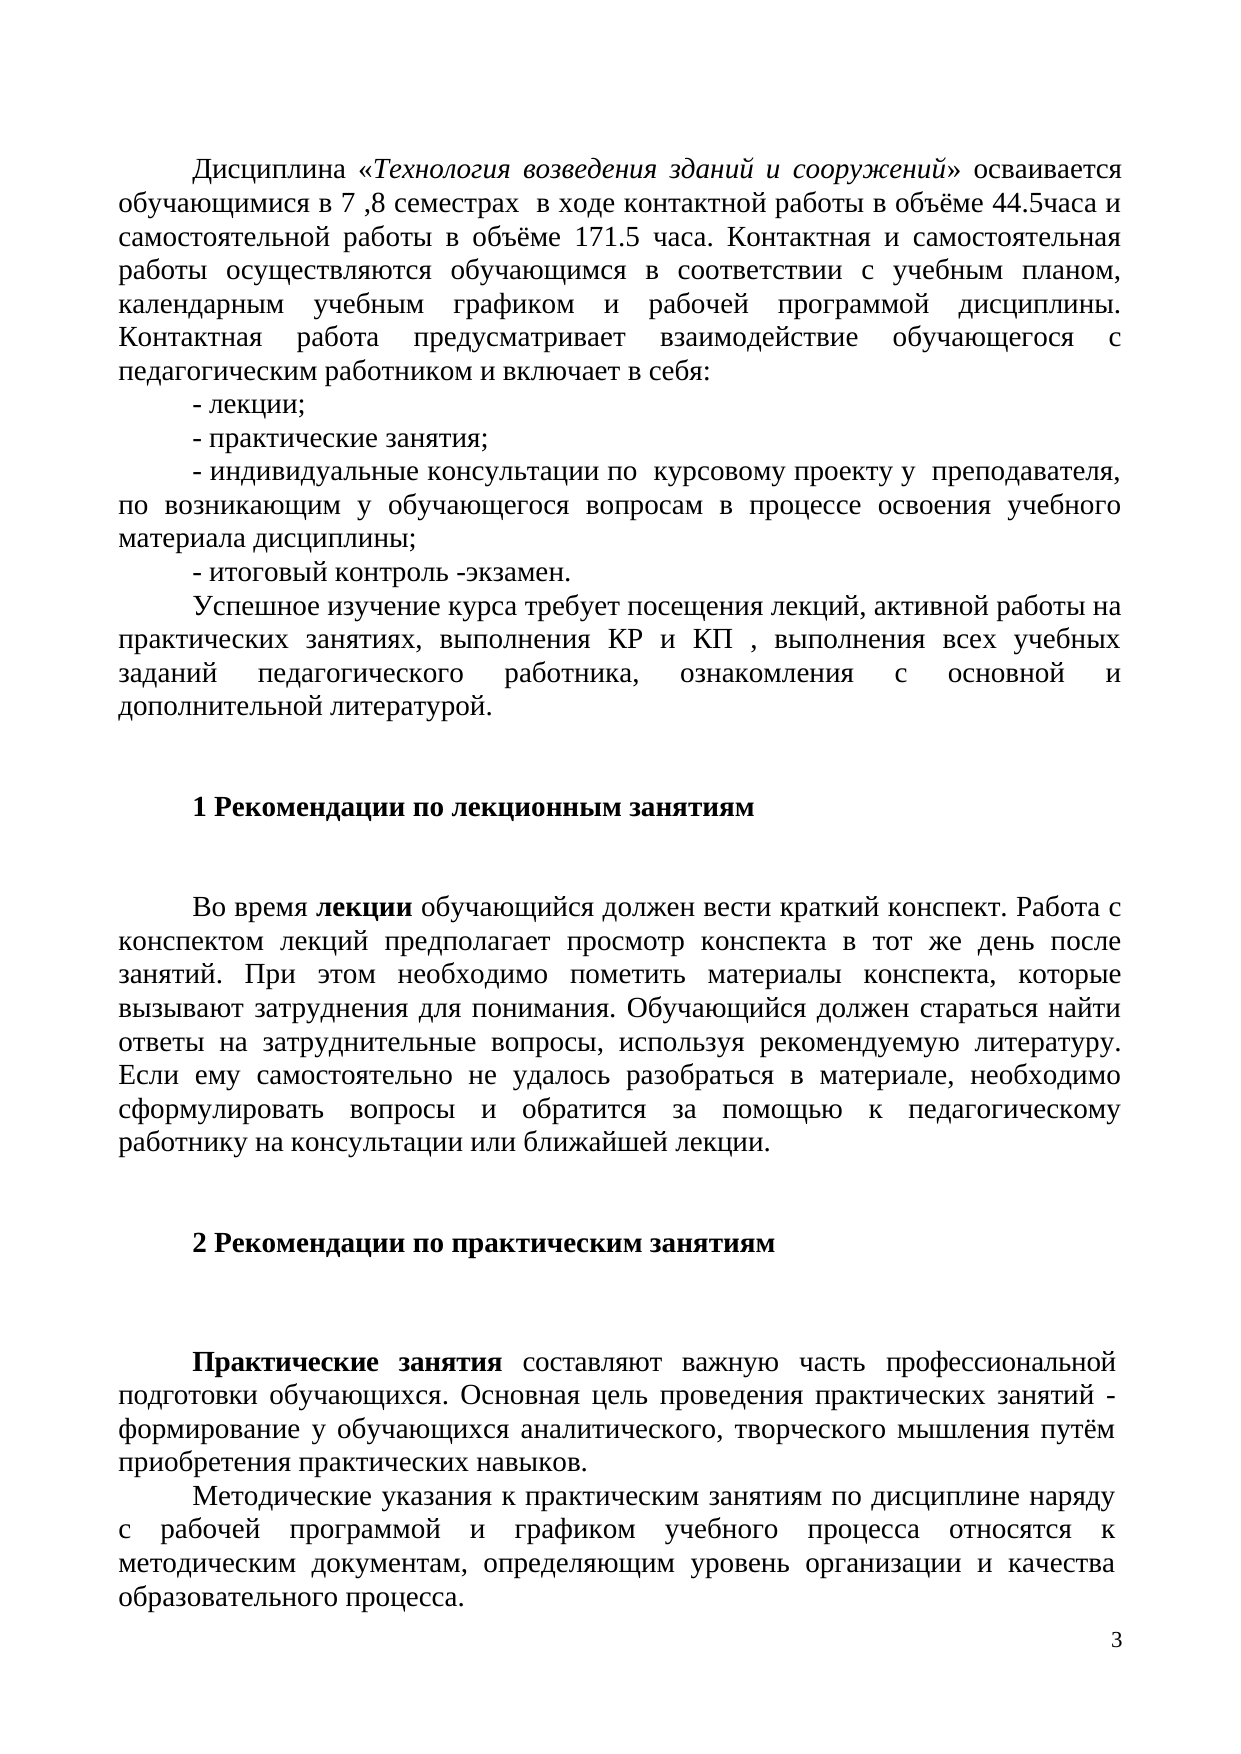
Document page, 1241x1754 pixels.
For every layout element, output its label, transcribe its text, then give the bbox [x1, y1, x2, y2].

text - практические занятия; [118, 420, 1122, 453]
text Во время лекции обучающийся должен вести краткий конспект. Работа с конспектом лекций предполагает просмотр конспекта в тот же день после занятий. При этом необходимо пометить материалы конспекта, которые вызывают затруднения для понимания. Обучающийся должен стараться найти ответы на затруднительные вопросы, используя рекомендуемую литературу. Если ему самостоятельно не удалось разобраться в материале, необходимо сформулировать вопросы и обратится за помощью к педагогическому работнику на консультации или ближайшей лекции. [118, 889, 1122, 1158]
text Дисциплина «Технология возведения зданий и сооружений» осваивается обучающимися в 7 ,8 семестрах в ходе контактной работы в объёме 44.5часа и самостоятельной работы в объёме 171.5 часа. Контактная и самостоятельная работы осуществляются обучающимся в соответствии с учебным планом, календарным учебным графиком и рабочей программой дисциплины. Контактная работа предусматривает взаимодействие обучающегося с педагогическим работником и включает в себя: [118, 152, 1122, 386]
text Практические занятия составляют важную часть профессиональной подготовки обучающихся. Основная цель проведения практических занятий - формирование у обучающихся аналитического, творческого мышления путём приобретения практических навыков. [118, 1344, 1116, 1478]
text - итоговый контроль -экзамен. [118, 554, 1122, 588]
subtitle 2 Рекомендации по практическим занятиям [118, 1225, 1122, 1258]
text - индивидуальные консультации по курсовому проекту у преподавателя, по возникающим у обучающегося вопросам в процессе освоения учебного материала дисциплины; [118, 453, 1122, 554]
text Успешное изучение курса требует посещения лекций, активной работы на практических занятиях, выполнения КР и КП , выполнения всех учебных заданий педагогического работника, ознакомления с основной и дополнительной литературой. [118, 588, 1122, 722]
text - лекции; [118, 386, 1122, 420]
subtitle 1 Рекомендации по лекционным занятиям [118, 789, 1122, 822]
text Методические указания к практическим занятиям по дисциплине наряду с рабочей программой и графиком учебного процесса относятся к методическим документам, определяющим уровень организации и качества образовательного процесса. [118, 1478, 1116, 1612]
